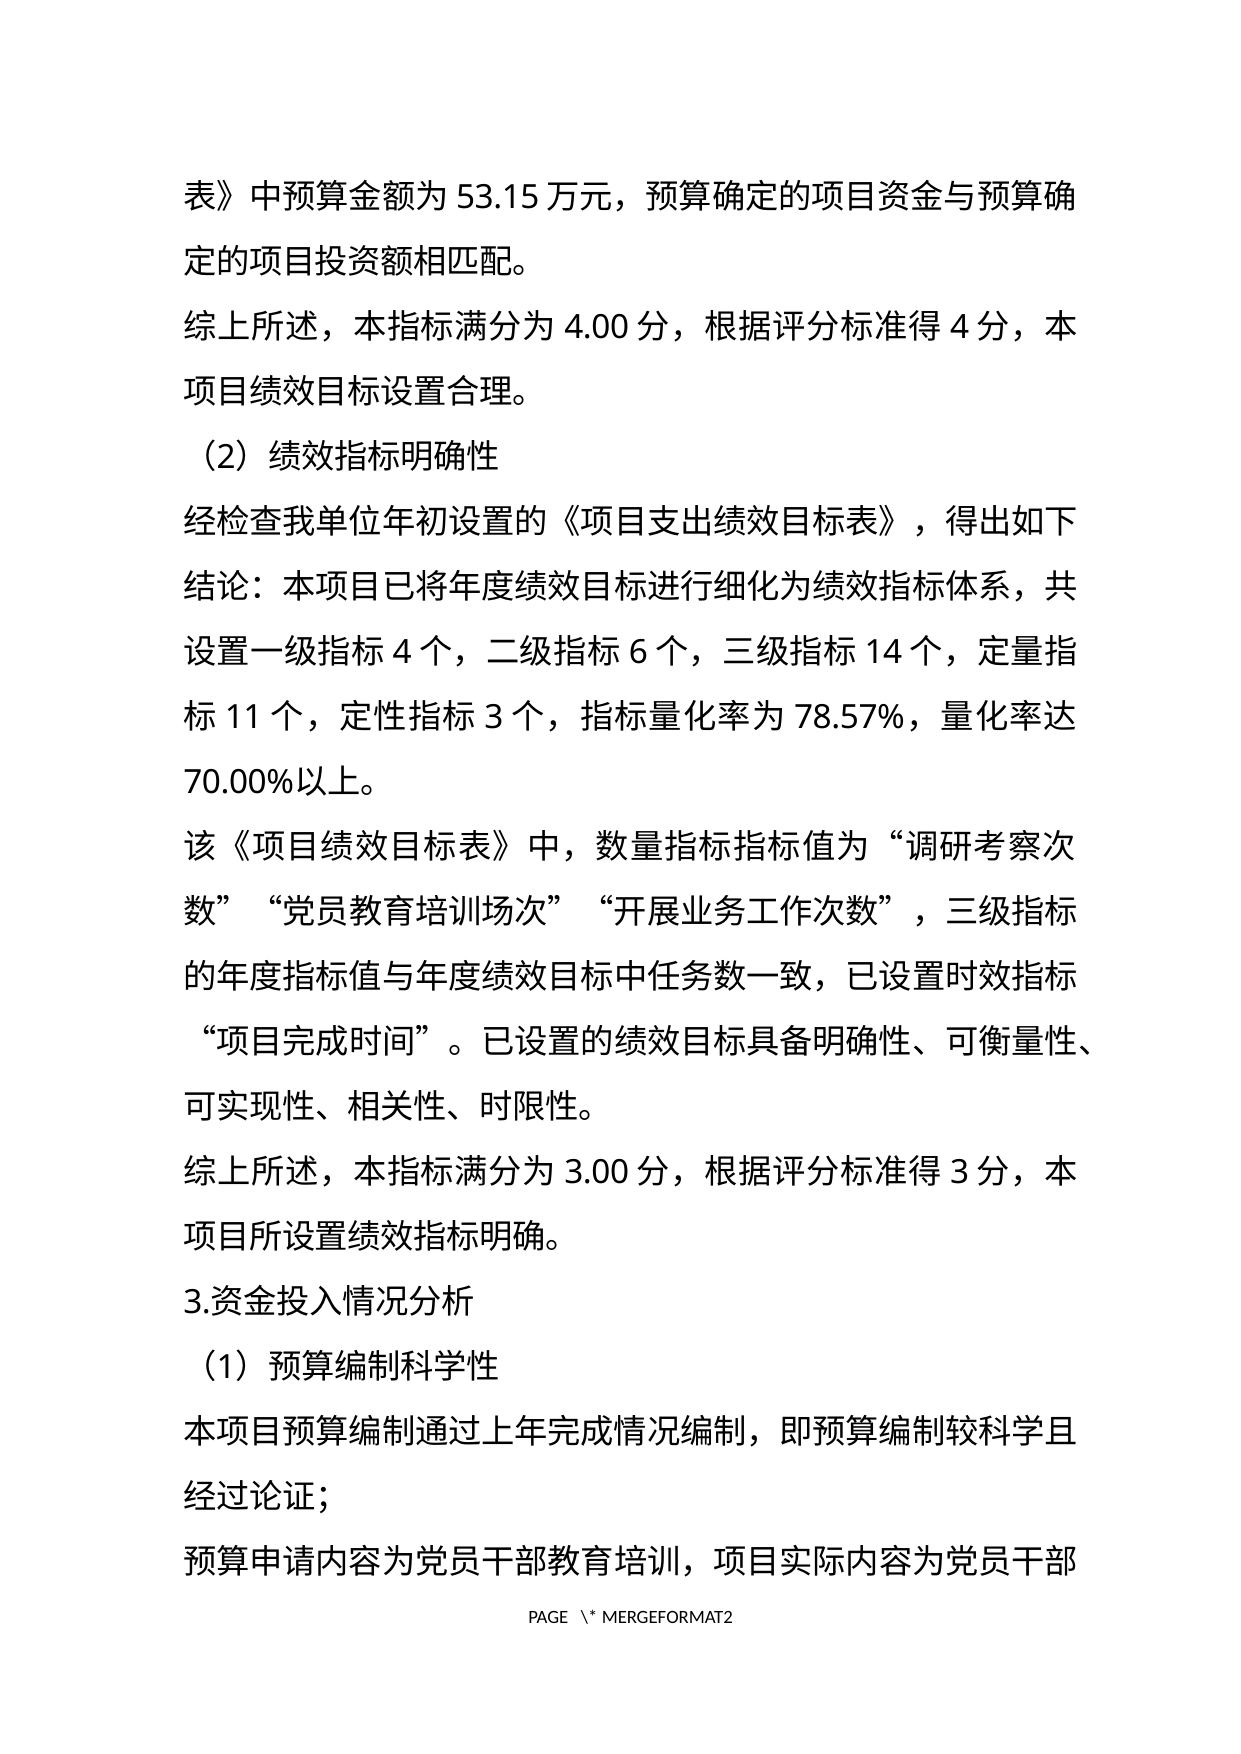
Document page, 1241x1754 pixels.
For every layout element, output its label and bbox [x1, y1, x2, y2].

text [183, 162, 1078, 1592]
